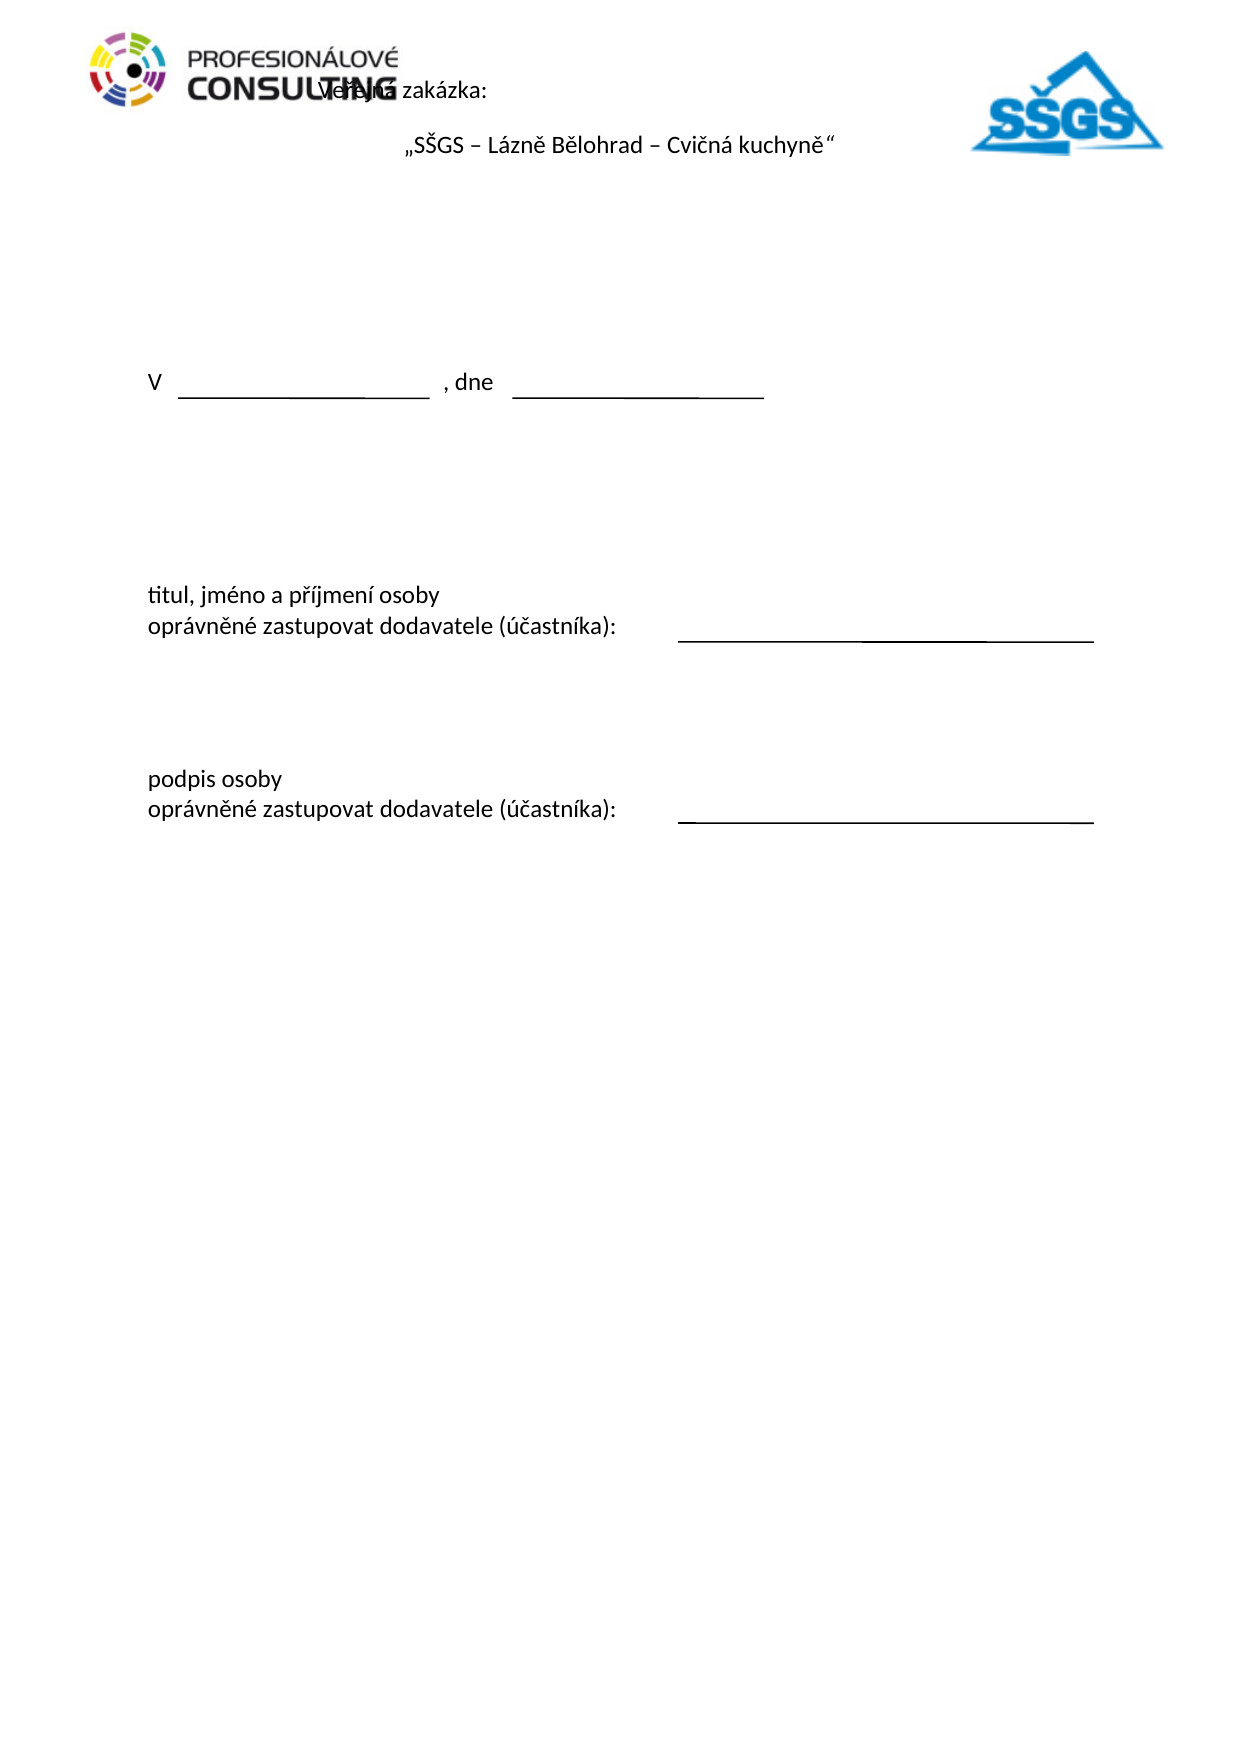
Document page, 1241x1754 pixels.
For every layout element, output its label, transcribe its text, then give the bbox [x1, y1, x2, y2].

text V , dne [148, 366, 1093, 397]
text oprávněné zastupovat dodavatele (účastníka): [148, 793, 1093, 824]
text oprávněné zastupovat dodavatele (účastníka): [148, 610, 1093, 641]
text podpis osoby [148, 763, 1093, 793]
picture [84, 26, 404, 113]
text titul, jméno a příjmení osoby [148, 580, 1093, 610]
picture [970, 51, 1167, 156]
